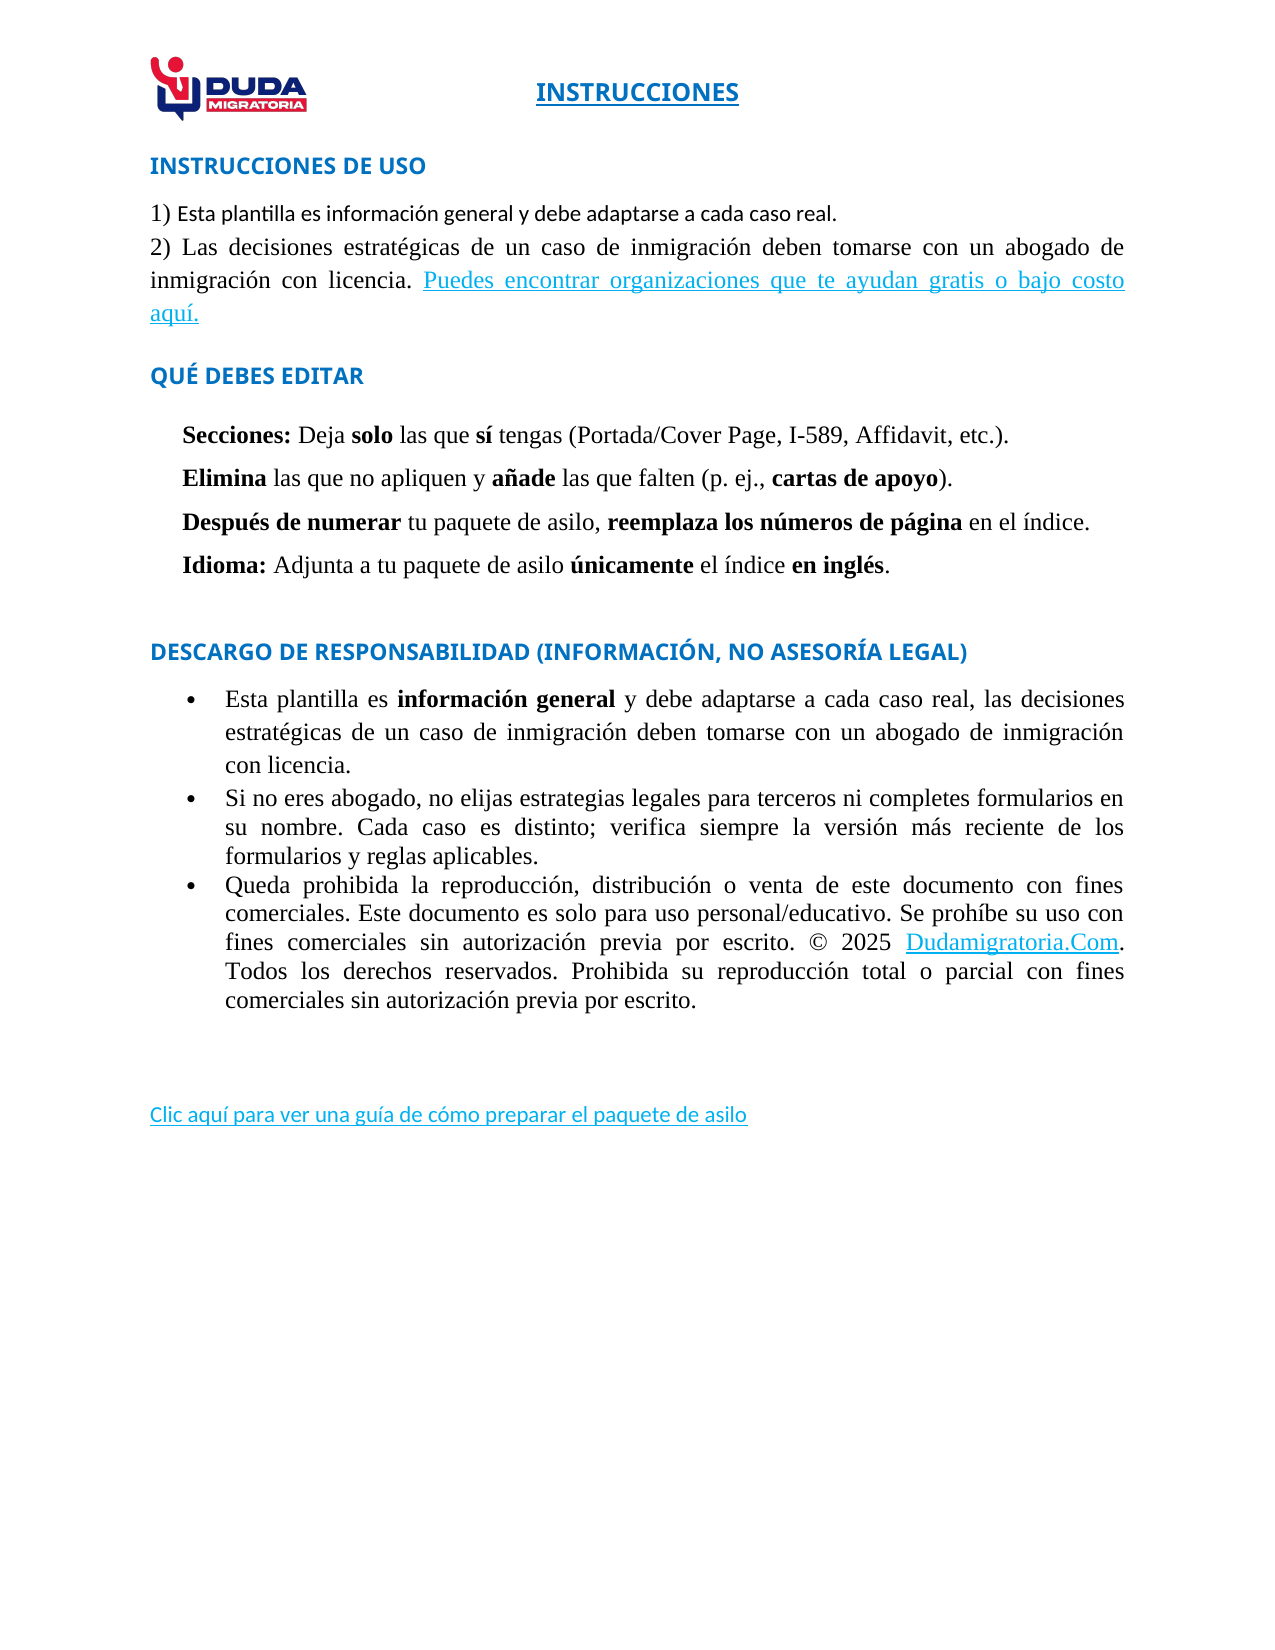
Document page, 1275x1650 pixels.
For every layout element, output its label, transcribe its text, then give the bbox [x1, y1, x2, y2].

picture [150, 56, 307, 121]
text  Idioma: Adjunta a tu paquete de asilo únicamente el índice en inglés. [150, 550, 1125, 578]
text  Elimina las que no apliquen y añade las que falten (p. ej., cartas de apoyo). [150, 463, 1125, 492]
text  Después de numerar tu paquete de asilo, reemplaza los números de página en el índice. [150, 507, 1125, 535]
text 2) Las decisiones estratégicas de un caso de inmigración deben tomarse con un abogado de inmigración con licencia. Puedes encontrar organizaciones que te ayudan gratis o bajo costo aquí. [150, 232, 1125, 327]
text DESCARGO DE RESPONSABILIDAD (INFORMACIÓN, NO ASESORÍA LEGAL) [150, 636, 1125, 667]
text 1) Esta plantilla es información general y debe adaptarse a cada caso real. [150, 198, 1125, 227]
text QUÉ DEBES EDITAR [150, 360, 1125, 391]
text  Secciones: Deja solo las que sí tengas (Portada/Cover Page, I-589, Affidavit, etc.). [150, 420, 1125, 449]
list Esta plantilla es información general y debe adaptarse a cada caso real, las decisiones estratégicas de un caso de inmigración deben tomarse con un abogado de inmigración con licencia. [187, 684, 1125, 779]
list Si no eres abogado, no elijas estrategias legales para terceros ni completes formularios en su nombre. Cada caso es distinto; verifica siempre la versión más reciente de los formularios y reglas aplicables. [187, 783, 1125, 870]
text INSTRUCCIONES DE USO [150, 150, 1125, 181]
list Queda prohibida la reproducción, distribución o venta de este documento con fines comerciales. Este documento es solo para uso personal/educativo. Se prohíbe su uso con fines comerciales sin autorización previa por escrito. © 2025 Dudamigratoria.Com. Todos los derechos reservados. Prohibida su reproducción total o parcial con fines comerciales sin autorización previa por escrito. [187, 870, 1125, 1013]
text Clic aquí para ver una guía de cómo preparar el paquete de asilo [150, 1101, 1125, 1129]
